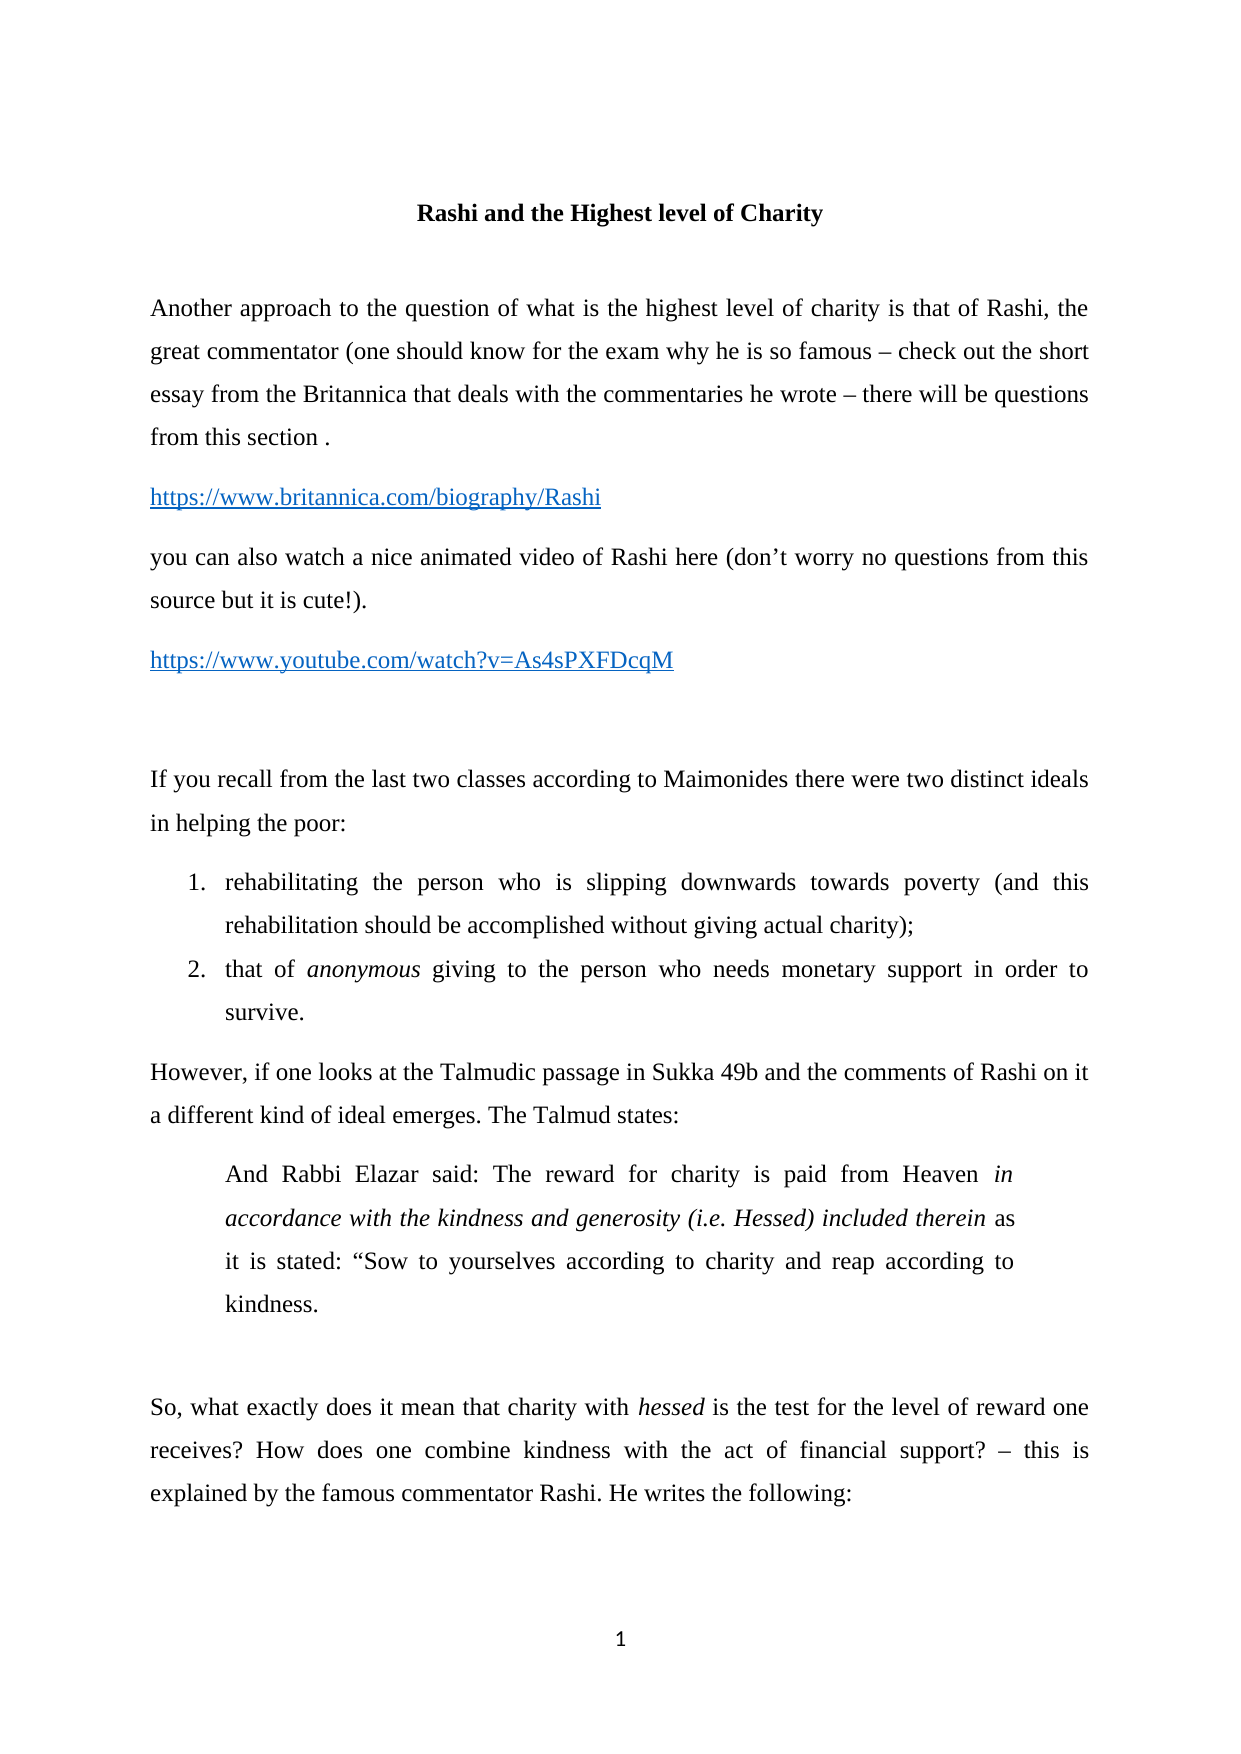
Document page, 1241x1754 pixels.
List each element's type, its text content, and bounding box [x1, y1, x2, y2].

text If you recall from the last two classes according to Maimonides there were two distinct ideals in helping the poor: [150, 764, 1090, 836]
text Rashi and the Highest level of Charity [150, 198, 1090, 226]
list that of anonymous giving to the person who needs monetary support in order to survive. [187, 954, 1090, 1026]
text However, if one looks at the Talmudic passage in Sukka 49b and the comments of Rashi on it a different kind of ideal emerges. The Talmud states: [150, 1057, 1090, 1128]
text So, what exactly does it mean that charity with hessed is the test for the level of reward one receives? How does one combine kindness with the act of financial support? – this is explained by the famous commentator Rashi. He writes the following: [150, 1392, 1090, 1507]
text And Rabbi Elazar said: The reward for charity is paid from Heaven in accordance with the kindness and generosity (i.e. Hessed) included therein as it is stated: “Sow to yourselves according to charity and reap according to kindness. [225, 1159, 1015, 1318]
text Another approach to the question of what is the highest level of charity is that of Rashi, the great commentator (one should know for the exam why he is so famous – check out the short essay from the Britannica that deals with the commentaries he wrote – there will be questions from this section . [150, 293, 1090, 451]
text https://www.youtube.com/watch?v=As4sPXFDcqM [150, 645, 1090, 674]
list rehabilitating the person who is slipping downwards towards poverty (and this rehabilitation should be accomplished without giving actual charity); [187, 867, 1090, 939]
text https://www.britannica.com/biography/Rashi [150, 482, 1090, 511]
text you can also watch a nice animated video of Rashi here (don’t worry no questions from this source but it is cute!). [150, 542, 1090, 614]
